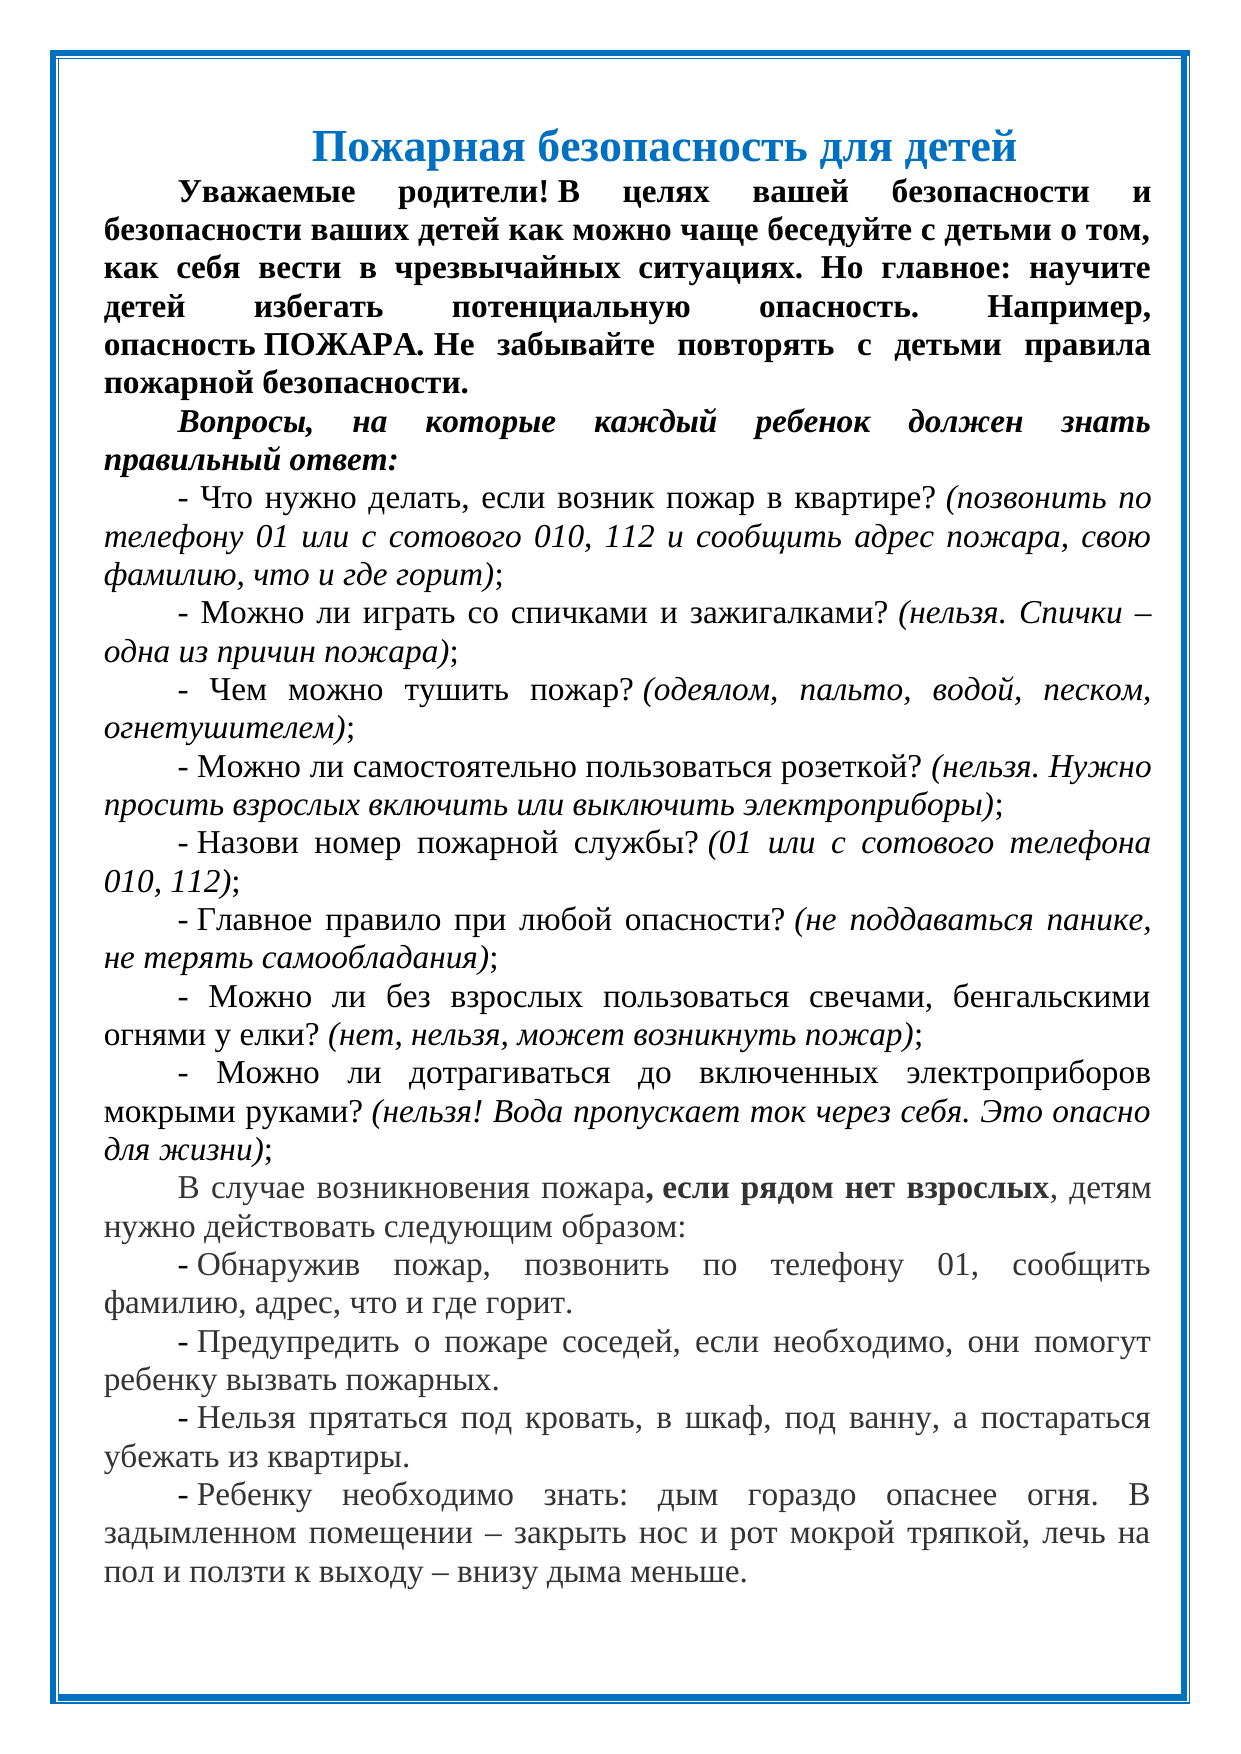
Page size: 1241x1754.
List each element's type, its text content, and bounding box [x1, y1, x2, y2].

text - Назови номер пожарной службы? (01 или с сотового телефона 010, 112); [103, 822, 1152, 899]
text Пожарная безопасность для детей [103, 118, 1152, 171]
text Уважаемые родители! В целях вашей безопасности и безопасности ваших детей как можно чаще беседуйте с детьми о том, как себя вести в чрезвычайных ситуациях. Но главное: научите детей избегать потенциальную опасность. Например, опасность ПОЖАРА. Не забывайте повторять с детьми правила пожарной безопасности. [103, 171, 1152, 401]
text - Предупредить о пожаре соседей, если необходимо, они помогут ребенку вызвать пожарных. [103, 1321, 1152, 1397]
text В случае возникновения пожара, если рядом нет взрослых, детям нужно действовать следующим образом: [103, 1167, 1152, 1244]
text - Можно ли играть со спичками и зажигалками? (нельзя. Спички – одна из причин пожара); [103, 592, 1152, 669]
text - Можно ли без взрослых пользоваться свечами, бенгальскими огнями у елки? (нет, нельзя, может возникнуть пожар); [103, 976, 1152, 1052]
text - Главное правило при любой опасности? (не поддаваться панике, не терять самообладания); [103, 899, 1152, 976]
text - Ребенку необходимо знать: дым гораздо опаснее огня. В задымленном помещении – закрыть нос и рот мокрой тряпкой, лечь на пол и ползти к выходу – внизу дыма меньше. [103, 1474, 1152, 1589]
text - Нельзя прятаться под кровать, в шкаф, под ванну, а постараться убежать из квартиры. [103, 1397, 1152, 1474]
text - Можно ли самостоятельно пользоваться розеткой? (нельзя. Нужно просить взрослых включить или выключить электроприборы); [103, 746, 1152, 822]
text - Можно ли дотрагиваться до включенных электроприборов мокрыми руками? (нельзя! Вода пропускает ток через себя. Это опасно для жизни); [103, 1052, 1152, 1167]
text - Чем можно тушить пожар? (одеялом, пальто, водой, песком, огнетушителем); [103, 669, 1152, 746]
text Вопросы, на которые каждый ребенок должен знать правильный ответ: [103, 401, 1152, 477]
text - Что нужно делать, если возник пожар в квартире? (позвонить по телефону 01 или с сотового 010, 112 и сообщить адрес пожара, свою фамилию, что и где горит); [103, 477, 1152, 592]
text - Обнаружив пожар, позвонить по телефону 01, сообщить фамилию, адрес, что и где горит. [103, 1244, 1152, 1321]
